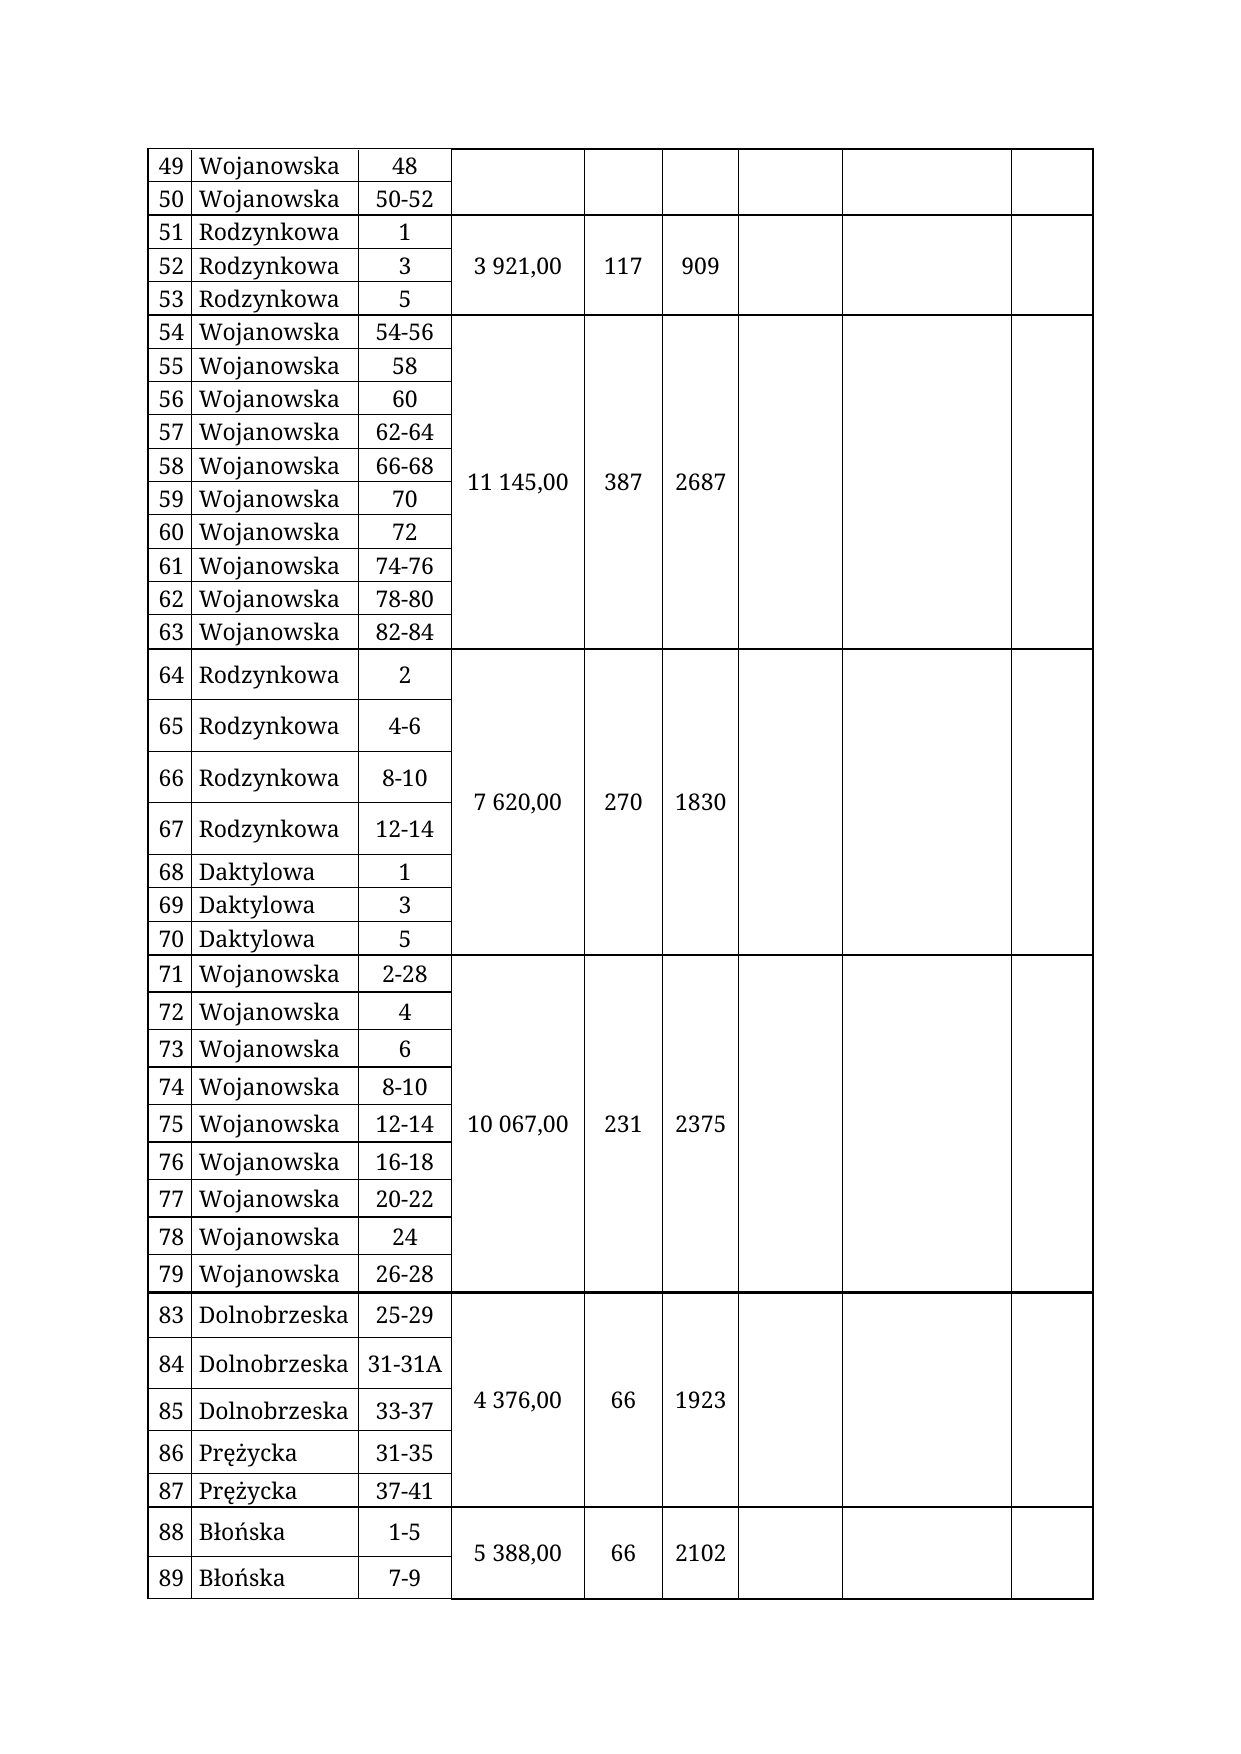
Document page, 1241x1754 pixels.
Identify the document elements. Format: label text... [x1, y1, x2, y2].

table_cell Prężycka [192, 1431, 358, 1473]
table_cell Daktylowa [192, 855, 358, 887]
table_cell 51 [149, 216, 191, 248]
table_cell 75 [149, 1105, 191, 1141]
table_cell [843, 316, 1011, 648]
table_cell 70 [149, 922, 191, 954]
table_cell [1012, 1508, 1092, 1598]
table_cell 33-37 [359, 1389, 451, 1430]
table_cell 84 [149, 1338, 191, 1388]
table_cell 3 [359, 888, 451, 921]
table_cell 61 [149, 549, 191, 581]
table_cell 82-84 [359, 615, 451, 648]
table_cell 11 145,00 [452, 316, 584, 648]
table_cell 58 [359, 349, 451, 381]
table_cell 25-29 [359, 1294, 451, 1337]
table_cell 1 [359, 855, 451, 887]
table_cell [1012, 1294, 1092, 1506]
table_cell 64 [149, 650, 191, 699]
table_cell 49 [149, 149, 191, 181]
table_cell [1012, 216, 1092, 314]
table_cell 5 [359, 922, 451, 954]
table_cell 5 388,00 [452, 1508, 584, 1598]
table_cell 63 [149, 615, 191, 648]
table_cell 60 [149, 515, 191, 548]
table_cell Dolnobrzeska [192, 1389, 358, 1430]
table_cell 24 [359, 1218, 451, 1254]
table_cell 2375 [663, 956, 738, 1291]
table_cell 59 [149, 482, 191, 514]
table_cell Dolnobrzeska [192, 1294, 358, 1337]
table_cell 52 [149, 249, 191, 281]
table_cell Błońska [192, 1508, 358, 1556]
table_cell 77 [149, 1180, 191, 1216]
table_cell [843, 650, 1011, 954]
table_cell [739, 1508, 842, 1598]
table_cell 62 [149, 582, 191, 614]
table_cell Wojanowska [192, 415, 358, 448]
table_cell [739, 316, 842, 648]
table_cell 55 [149, 349, 191, 381]
table_cell 20-22 [359, 1180, 451, 1216]
table_cell 7-9 [359, 1557, 451, 1598]
table_cell 117 [585, 216, 662, 314]
table_cell 89 [149, 1557, 191, 1598]
table_cell 76 [149, 1143, 191, 1179]
table_cell 270 [585, 650, 662, 954]
table_cell 88 [149, 1508, 191, 1556]
table_cell 3 [359, 249, 451, 281]
table_cell 5 [359, 282, 451, 314]
table_cell 54-56 [359, 316, 451, 348]
table_cell Błońska [192, 1557, 358, 1598]
table_cell 4 [359, 993, 451, 1029]
table_cell 66 [149, 752, 191, 802]
table_cell Wojanowska [192, 993, 358, 1029]
table_cell 79 [149, 1255, 191, 1291]
table_cell [843, 956, 1011, 1291]
table_cell 66 [585, 1294, 662, 1506]
table_cell Wojanowska [192, 1180, 358, 1216]
table_cell Wojanowska [192, 956, 358, 991]
table_cell 231 [585, 956, 662, 1291]
table_cell 78 [149, 1218, 191, 1254]
table_cell 4 376,00 [452, 1294, 584, 1506]
table_cell 50 [149, 182, 191, 214]
table_cell 50-52 [359, 182, 451, 214]
table_cell [843, 1294, 1011, 1506]
table_cell 67 [149, 803, 191, 854]
table_cell Wojanowska [192, 1105, 358, 1141]
table_cell 74-76 [359, 549, 451, 581]
table_cell 2 [359, 650, 451, 699]
table_cell 62-64 [359, 415, 451, 448]
table_cell 1830 [663, 650, 738, 954]
table_cell 53 [149, 282, 191, 314]
table_cell 31-35 [359, 1431, 451, 1473]
table_cell 2102 [663, 1508, 738, 1598]
table_cell 73 [149, 1030, 191, 1066]
table_cell Prężycka [192, 1474, 358, 1506]
table_cell 66 [585, 1508, 662, 1598]
table_cell 70 [359, 482, 451, 514]
table_cell 72 [359, 515, 451, 548]
table_cell 2-28 [359, 956, 451, 991]
table_cell 4-6 [359, 700, 451, 751]
table_cell 1-5 [359, 1508, 451, 1556]
table_cell Wojanowska [192, 1218, 358, 1254]
table_cell 12-14 [359, 1105, 451, 1141]
table_cell [739, 1294, 842, 1506]
table_cell Dolnobrzeska [192, 1338, 358, 1388]
table_cell 7 620,00 [452, 650, 584, 954]
table_cell 2687 [663, 316, 738, 648]
table_cell Wojanowska [192, 582, 358, 614]
table_cell 87 [149, 1474, 191, 1506]
table_cell Wojanowska [192, 1030, 358, 1066]
table_cell 57 [149, 415, 191, 448]
table_cell 65 [149, 700, 191, 751]
table_cell Wojanowska [192, 382, 358, 414]
table_cell 10 067,00 [452, 956, 584, 1291]
table_cell 69 [149, 888, 191, 921]
table_cell [1012, 650, 1092, 954]
table_cell 1 [359, 216, 451, 248]
table_cell Rodzynkowa [192, 752, 358, 802]
table_cell 85 [149, 1389, 191, 1430]
table_cell 37-41 [359, 1474, 451, 1506]
table_cell [1012, 316, 1092, 648]
table_cell 387 [585, 316, 662, 648]
table_cell 66-68 [359, 449, 451, 481]
table_cell Wojanowska [192, 182, 358, 214]
table_cell [843, 216, 1011, 314]
table_cell [739, 956, 842, 1291]
table_cell 78-80 [359, 582, 451, 614]
table_cell 26-28 [359, 1255, 451, 1291]
table_cell Rodzynkowa [192, 650, 358, 699]
table_cell Wojanowska [192, 316, 358, 348]
table_cell 72 [149, 993, 191, 1029]
table_cell 48 [359, 149, 451, 181]
table_cell 1923 [663, 1294, 738, 1506]
table_cell 86 [149, 1431, 191, 1473]
table_cell [739, 216, 842, 314]
table_cell 3 921,00 [452, 216, 584, 314]
table_cell Rodzynkowa [192, 803, 358, 854]
table_cell Wojanowska [192, 482, 358, 514]
table_cell 16-18 [359, 1143, 451, 1179]
table_cell Wojanowska [192, 449, 358, 481]
table_cell 56 [149, 382, 191, 414]
table_cell Wojanowska [192, 1143, 358, 1179]
table_cell 54 [149, 316, 191, 348]
table_cell Rodzynkowa [192, 249, 358, 281]
table_cell Rodzynkowa [192, 282, 358, 314]
table_cell Wojanowska [192, 349, 358, 381]
table_cell 71 [149, 956, 191, 991]
table_cell Rodzynkowa [192, 216, 358, 248]
table_cell 60 [359, 382, 451, 414]
table_cell Rodzynkowa [192, 700, 358, 751]
table_cell 83 [149, 1294, 191, 1337]
table_cell Wojanowska [192, 1255, 358, 1291]
table_cell 68 [149, 855, 191, 887]
table_cell Daktylowa [192, 888, 358, 921]
table_cell Wojanowska [192, 549, 358, 581]
table_cell Wojanowska [192, 149, 358, 181]
table_cell 8-10 [359, 752, 451, 802]
table_cell [1012, 956, 1092, 1291]
table_cell Wojanowska [192, 615, 358, 648]
table_cell 12-14 [359, 803, 451, 854]
table_cell Wojanowska [192, 515, 358, 548]
table_cell Wojanowska [192, 1068, 358, 1104]
table_cell [843, 1508, 1011, 1598]
table_cell Daktylowa [192, 922, 358, 954]
table_cell 74 [149, 1068, 191, 1104]
table_cell 8-10 [359, 1068, 451, 1104]
table_cell 31-31A [359, 1338, 451, 1388]
table_cell 58 [149, 449, 191, 481]
table_cell 909 [663, 216, 738, 314]
table_cell 6 [359, 1030, 451, 1066]
table_cell [739, 650, 842, 954]
